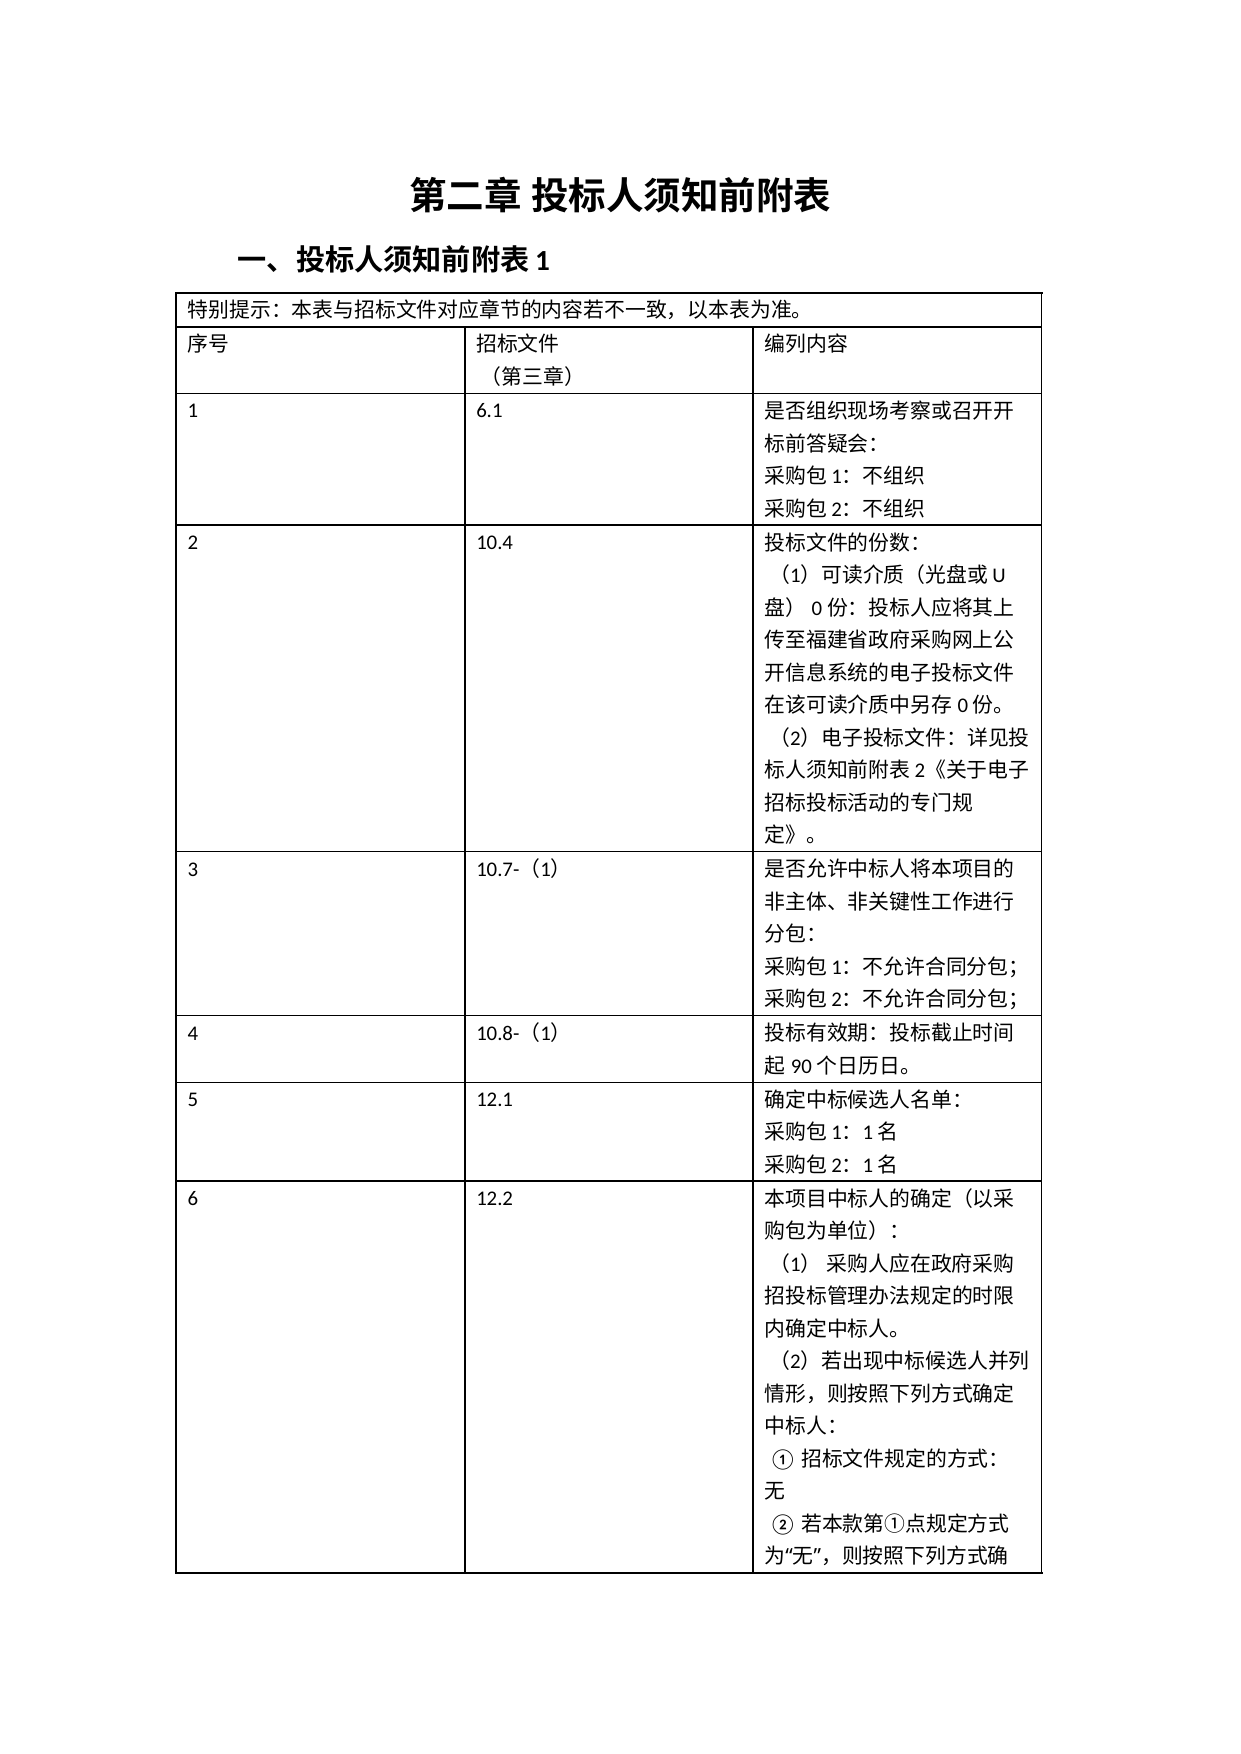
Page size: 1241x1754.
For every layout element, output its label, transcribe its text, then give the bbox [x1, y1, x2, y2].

table_cell 12.1 [466, 1083, 752, 1180]
table_cell 投标文件的份数： （1）可读介质（光盘或U盘） 0 份：投标人应将其上传至福建省政府采购网上公开信息系统的电子投标文件在该可读介质中另存 0 份。 （2）电子投标文件：详见投标人须知前附表2《关于电子招标投标活动的专门规定》。 [754, 526, 1041, 851]
table_cell 投标有效期：投标截止时间起 90 个日历日。 [754, 1016, 1041, 1081]
table_cell 确定中标候选人名单： 采购包1：1名 采购包2：1名 [754, 1083, 1041, 1180]
table_cell 10.4 [466, 526, 752, 851]
table_cell 1 [177, 394, 464, 524]
table_cell 10.8-（1） [466, 1016, 752, 1081]
table_cell 2 [177, 526, 464, 851]
text 第二章 投标人须知前附表 [187, 162, 1053, 227]
table_cell 5 [177, 1083, 464, 1180]
table_cell 招标文件 （第三章） [466, 328, 752, 393]
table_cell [754, 1182, 1041, 1572]
text 一、投标人须知前附表1 [187, 227, 1053, 292]
table_header 特别提示：本表与招标文件对应章节的内容若不一致，以本表为准。 [177, 294, 1041, 326]
table_cell 序号 [177, 328, 464, 393]
table_cell 编列内容 [754, 328, 1041, 393]
table_cell 是否组织现场考察或召开开标前答疑会： 采购包1：不组织 采购包2：不组织 [754, 394, 1041, 524]
table_cell 6 [177, 1182, 464, 1572]
table_cell 6.1 [466, 394, 752, 524]
table_cell 3 [177, 852, 464, 1015]
table_cell 10.7-（1） [466, 852, 752, 1015]
table_cell 4 [177, 1016, 464, 1081]
table_cell 12.2 [466, 1182, 752, 1572]
table_cell 是否允许中标人将本项目的非主体、非关键性工作进行分包： 采购包1：不允许合同分包； 采购包2：不允许合同分包； [754, 852, 1041, 1015]
